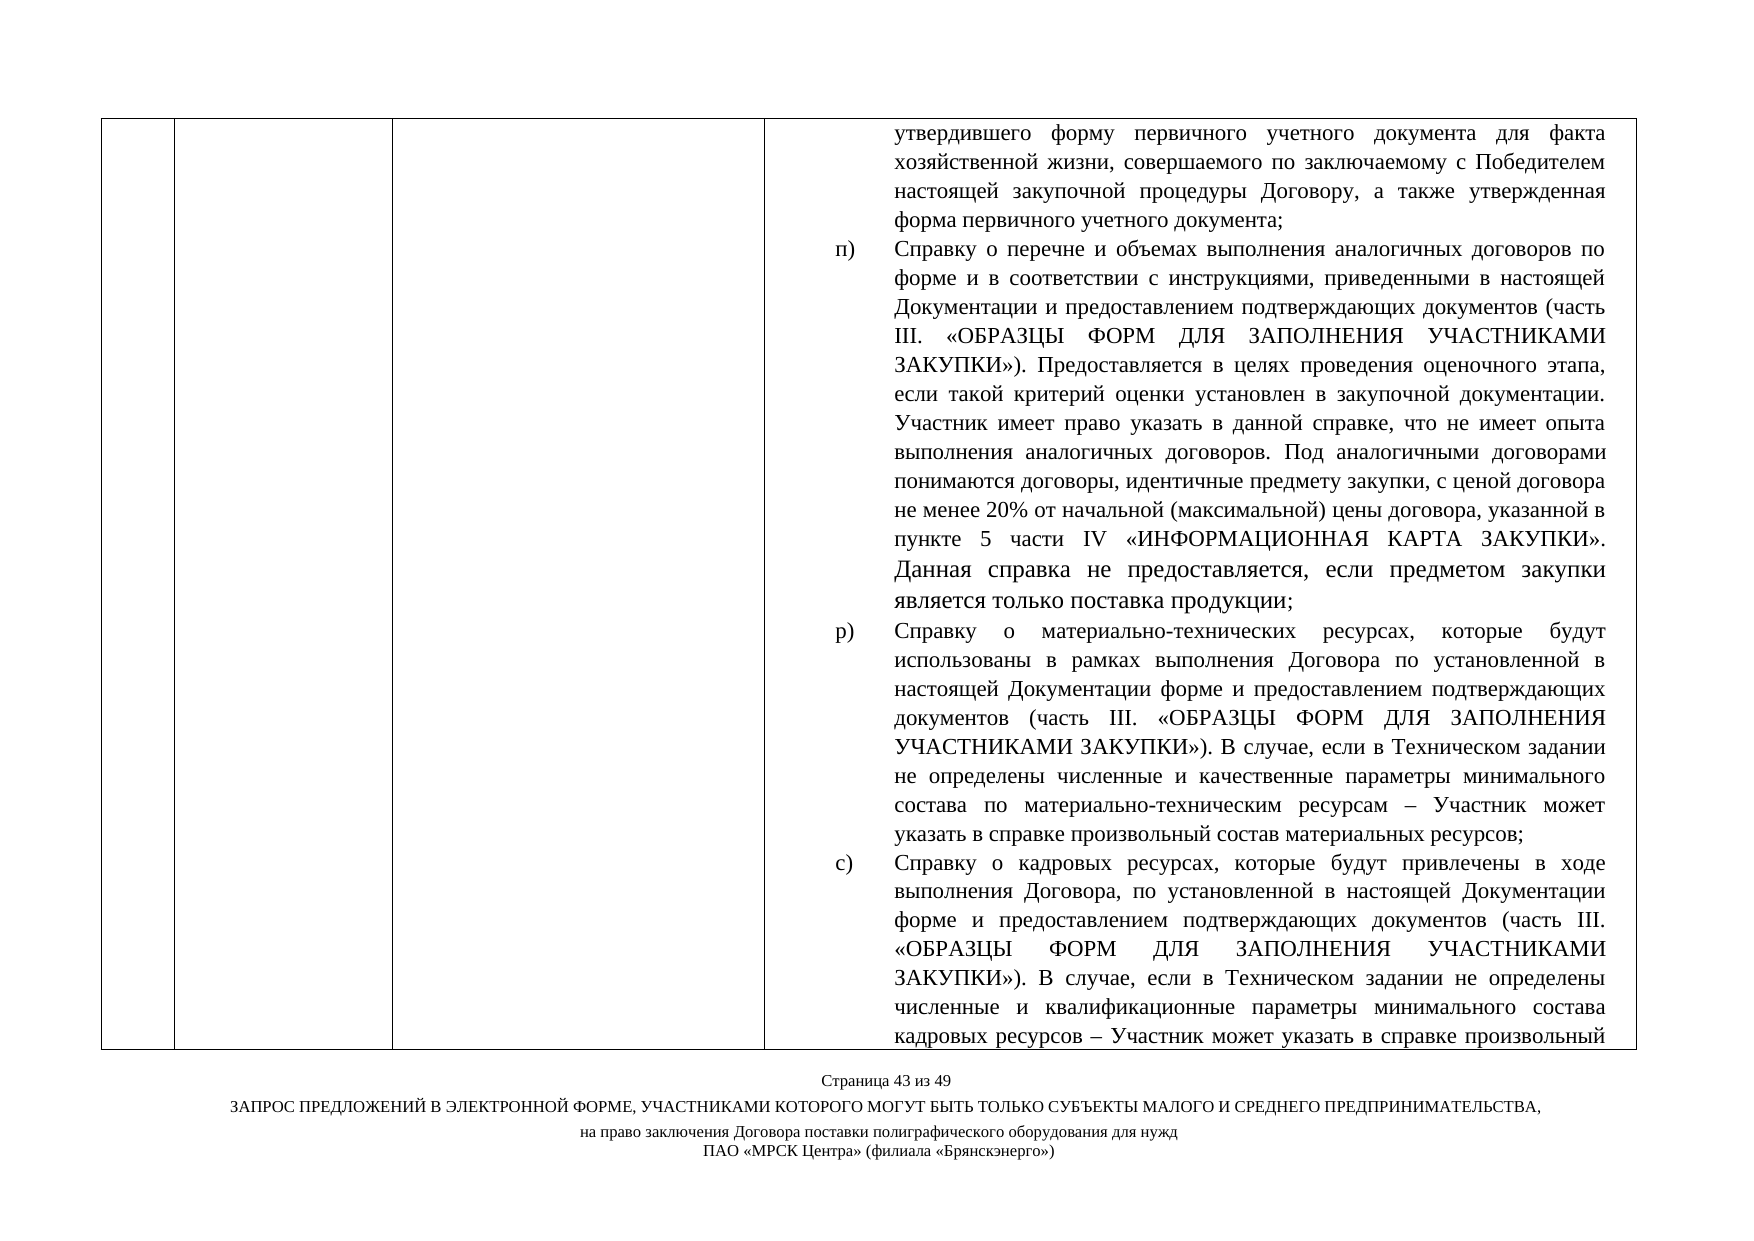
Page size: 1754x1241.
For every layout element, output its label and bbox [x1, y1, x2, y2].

table_cell [102, 119, 174, 1049]
table_cell [765, 119, 1636, 1049]
table_cell [393, 119, 764, 1049]
table_cell [175, 119, 392, 1049]
